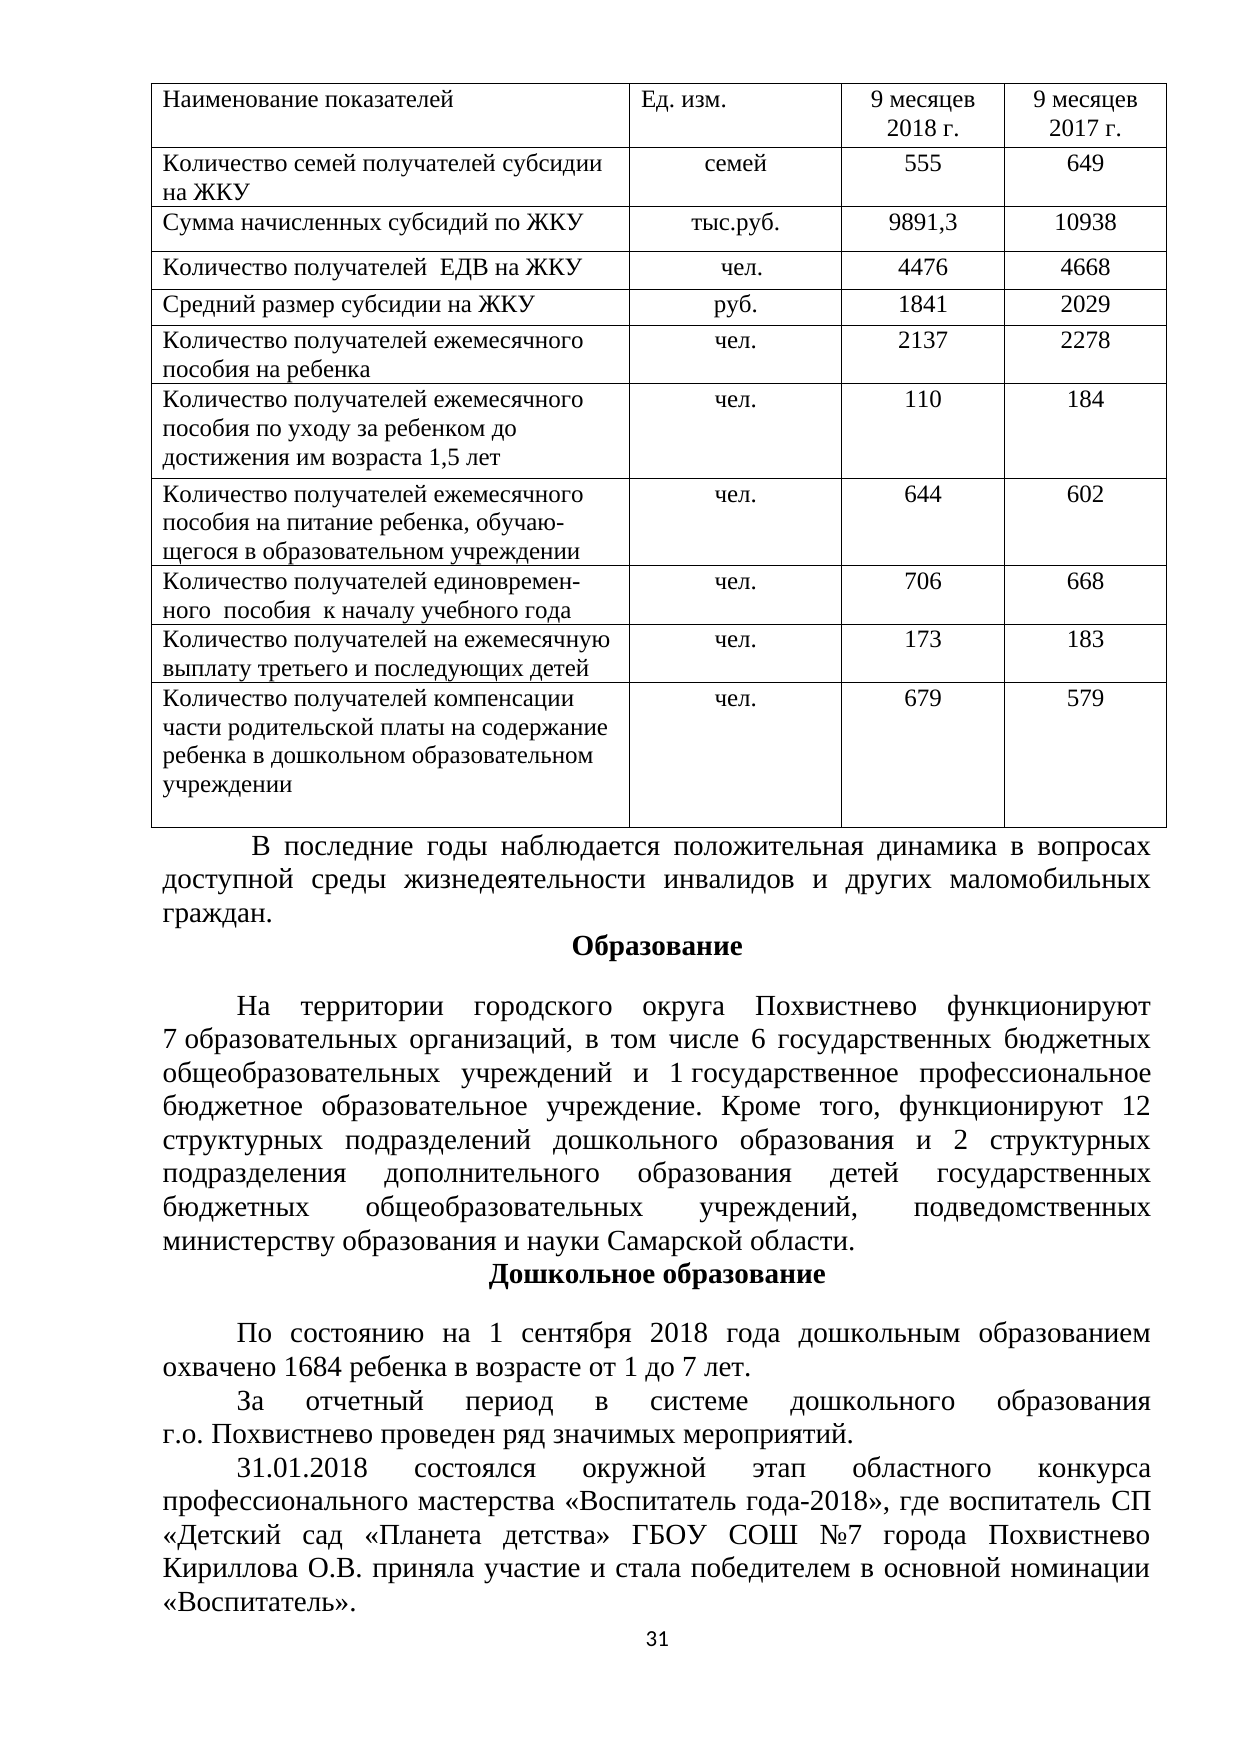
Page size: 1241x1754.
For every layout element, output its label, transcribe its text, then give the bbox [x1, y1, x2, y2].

table_cell чел. [630, 479, 841, 565]
table_cell 579 [1005, 683, 1166, 827]
table_cell чел. [630, 625, 841, 682]
table_header 9 месяцев 2018 г. [842, 84, 1004, 147]
table_header Ед. изм. [630, 84, 841, 147]
table_cell 184 [1005, 384, 1166, 478]
table_cell чел. [630, 252, 841, 288]
table_cell 9891,3 [842, 207, 1004, 251]
table_cell руб. [630, 290, 841, 324]
table_cell Сумма начисленных субсидий по ЖКУ [152, 207, 629, 251]
text По состоянию на 1 сентября 2018 года дошкольным образованием охвачено 1684 ребенка в возрасте от 1 до 7 лет. [162, 1316, 1152, 1383]
table_cell чел. [630, 326, 841, 383]
table_cell Количество получателей на ежемесячную выплату третьего и последующих детей [152, 625, 629, 682]
table_cell Количество получателей компенсации части родительской платы на содержание ребенка в дошкольном образовательном учреждении [152, 683, 629, 827]
table_cell 4476 [842, 252, 1004, 288]
table_cell 644 [842, 479, 1004, 565]
table_cell чел. [630, 384, 841, 478]
table_cell 4668 [1005, 252, 1166, 288]
table_cell 110 [842, 384, 1004, 478]
table_cell 555 [842, 148, 1004, 206]
table_cell Количество семей получателей субсидии на ЖКУ [152, 148, 629, 206]
text 31.01.2018 состоялся окружной этап областного конкурса профессионального мастерства «Воспитатель года-2018», где воспитатель СП «Детский сад «Планета детства» ГБОУ СОШ №7 города Похвистнево Кириллова О.В. приняла участие и стала победителем в основной номинации «Воспитатель». [162, 1450, 1152, 1617]
table_cell Средний размер субсидии на ЖКУ [152, 290, 629, 324]
table_cell 2029 [1005, 290, 1166, 324]
table_cell Количество получателей ЕДВ на ЖКУ [152, 252, 629, 288]
table_cell 668 [1005, 566, 1166, 623]
table_cell 1841 [842, 290, 1004, 324]
table_cell 649 [1005, 148, 1166, 206]
table_cell Количество получателей ежемесячного пособия на питание ребенка, обучаю- щегося в образовательном учреждении [152, 479, 629, 565]
table_cell 602 [1005, 479, 1166, 565]
table_cell Количество получателей ежемесячного пособия по уходу за ребенком до достижения им возраста 1,5 лет [152, 384, 629, 478]
table_cell Количество получателей ежемесячного пособия на ребенка [152, 326, 629, 383]
table_header Наименование показателей [152, 84, 629, 147]
table_cell 10938 [1005, 207, 1166, 251]
table_cell 173 [842, 625, 1004, 682]
table_cell Количество получателей единовремен-ного пособия к началу учебного года [152, 566, 629, 623]
table_cell 706 [842, 566, 1004, 623]
table_cell 2278 [1005, 326, 1166, 383]
table_cell 2137 [842, 326, 1004, 383]
table_header 9 месяцев 2017 г. [1005, 84, 1166, 147]
table_cell 183 [1005, 625, 1166, 682]
text Дошкольное образование [162, 1256, 1152, 1290]
text Образование [162, 928, 1152, 962]
table_cell 679 [842, 683, 1004, 827]
table_cell тыс.руб. [630, 207, 841, 251]
table_cell чел. [630, 683, 841, 827]
text За отчетный период в системе дошкольного образования г.о. Похвистнево проведен ряд значимых мероприятий. [162, 1383, 1152, 1450]
table_cell чел. [630, 566, 841, 623]
table_cell семей [630, 148, 841, 206]
text На территории городского округа Похвистнево функционируют 7 образовательных организаций, в том числе 6 государственных бюджетных общеобразовательных учреждений и 1 государственное профессиональное бюджетное образовательное учреждение. Кроме того, функционируют 12 структурных подразделений дошкольного образования и 2 структурных подразделения дополнительного образования детей государственных бюджетных общеобразовательных учреждений, подведомственных министерству образования и науки Самарской области. [162, 988, 1152, 1256]
text В последние годы наблюдается положительная динамика в вопросах доступной среды жизнедеятельности инвалидов и других маломобильных граждан. [162, 828, 1152, 928]
